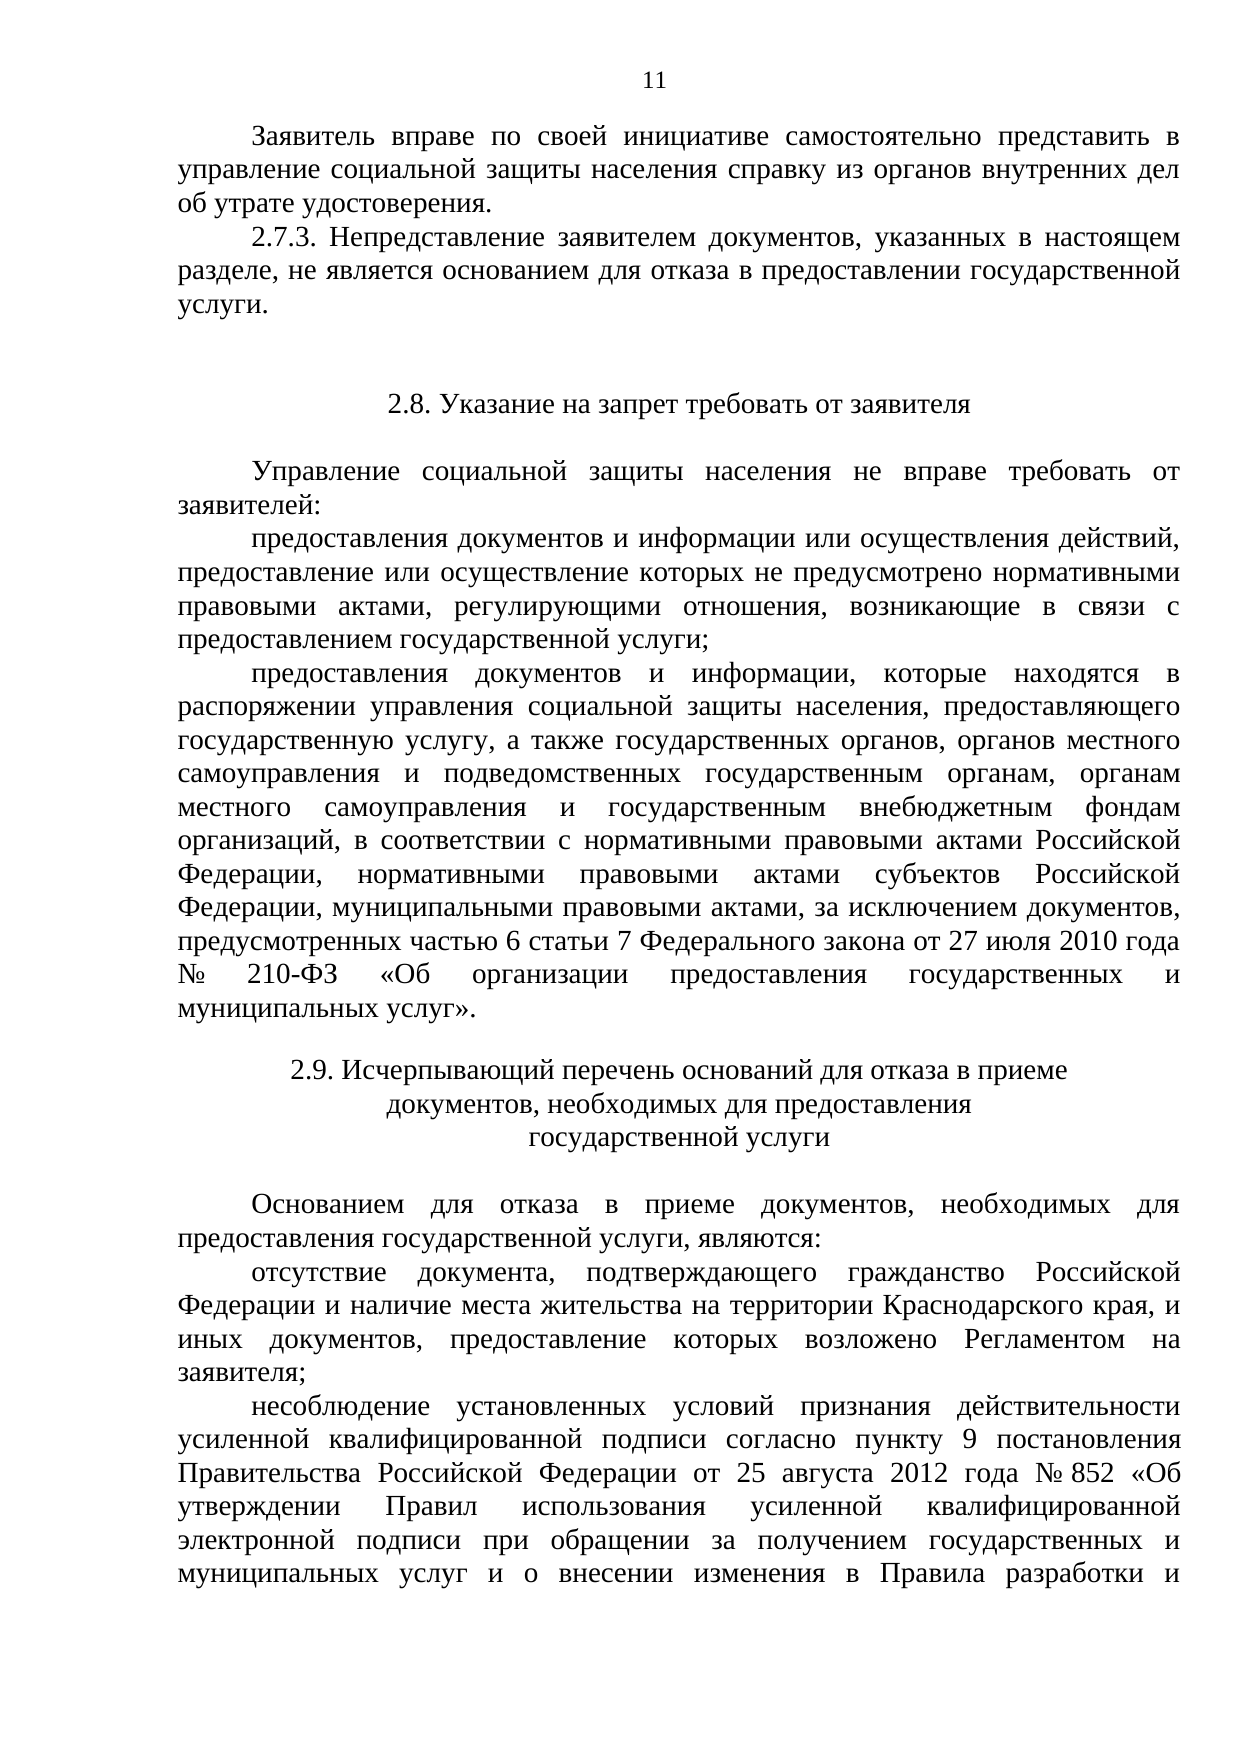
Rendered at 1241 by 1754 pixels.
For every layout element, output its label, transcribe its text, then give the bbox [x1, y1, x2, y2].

text предоставления документов и информации, которые находятся в распоряжении управления социальной защиты населения, предоставляющего государственную услугу, а также государственных органов, органов местного самоуправления и подведомственных государственным органам, органам местного самоуправления и государственным внебюджетным фондам организаций, в соответствии с нормативными правовыми актами Российской Федерации, нормативными правовыми актами субъектов Российской Федерации, муниципальными правовыми актами, за исключением документов, предусмотренных частью 6 статьи 7 Федерального закона от 27 июля 2010 года № 210-ФЗ «Об организации предоставления государственных и муниципальных услуг». [177, 655, 1181, 1024]
text отсутствие документа, подтверждающего гражданство Российской Федерации и наличие места жительства на территории Краснодарского края, и иных документов, предоставление которых возложено Регламентом на заявителя; [177, 1254, 1181, 1388]
text Основанием для отказа в приеме документов, необходимых для предоставления государственной услуги, являются: [177, 1187, 1181, 1254]
text государственной услуги [177, 1119, 1181, 1153]
text 2.9. Исчерпывающий перечень оснований для отказа в приеме [177, 1052, 1181, 1086]
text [177, 1388, 1181, 1589]
text Управление социальной защиты населения не вправе требовать от заявителей: [177, 453, 1181, 521]
text предоставления документов и информации или осуществления действий, предоставление или осуществление которых не предусмотрено нормативными правовыми актами, регулирующими отношения, возникающие в связи с предоставлением государственной услуги; [177, 521, 1181, 655]
text 2.7.3. Непредставление заявителем документов, указанных в настоящем разделе, не является основанием для отказа в предоставлении государственной услуги. [177, 219, 1181, 319]
text 2.8. Указание на запрет требовать от заявителя [177, 386, 1181, 420]
text документов, необходимых для предоставления [177, 1086, 1181, 1119]
text Заявитель вправе по своей инициативе самостоятельно представить в управление социальной защиты населения справку из органов внутренних дел об утрате удостоверения. [177, 118, 1181, 219]
